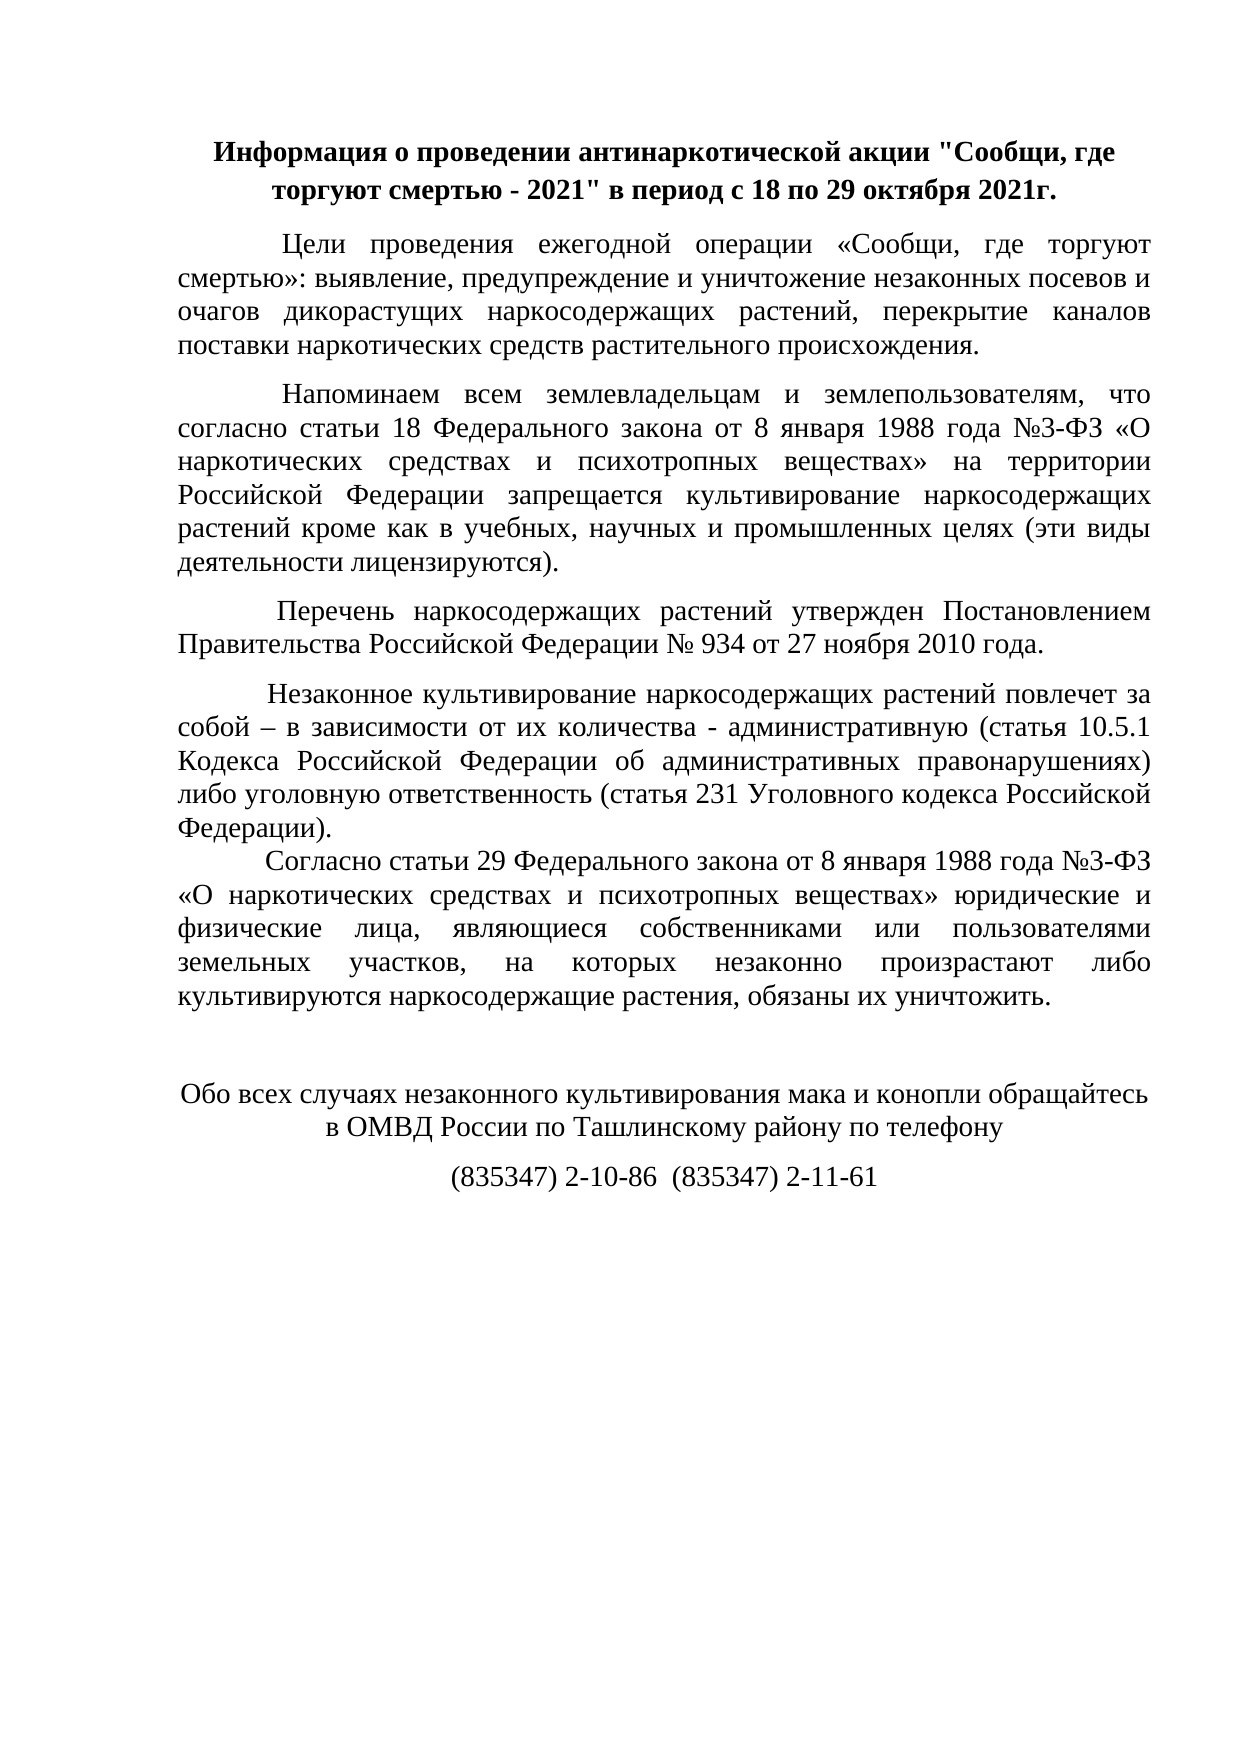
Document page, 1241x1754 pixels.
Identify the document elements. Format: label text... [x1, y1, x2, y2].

text Незаконное культивирование наркосодержащих растений повлечет за собой – в зависимости от их количества - административную (статья 10.5.1 Кодекса Российской Федерации об административных правонарушениях) либо уголовную ответственность (статья 231 Уголовного кодекса Российской Федерации). Согласно статьи 29 Федерального закона от 8 января 1988 года №3-ФЗ «О наркотических средствах и психотропных веществах» юридические и физические лица, являющиеся собственниками или пользователями земельных участков, на которых незаконно произрастают либо культивируются наркосодержащие растения, обязаны их уничтожить. [177, 676, 1152, 1011]
text Перечень наркосодержащих растений утвержден Постановлением Правительства Российской Федерации № 934 от 27 ноября 2010 года. [177, 593, 1152, 660]
text (835347) 2-10-86 (835347) 2-11-61 [177, 1159, 1152, 1192]
text Информация о проведении антинаркотической акции "Сообщи, где торгуют смертью - 2021" в период с 18 по 29 октября 2021г. [177, 134, 1152, 206]
text Напоминаем всем землевладельцам и землепользователям, что согласно статьи 18 Федерального закона от 8 января 1988 года №3-ФЗ «О наркотических средствах и психотропных веществах» на территории Российской Федерации запрещается культивирование наркосодержащих растений кроме как в учебных, научных и промышленных целях (эти виды деятельности лицензируются). [177, 376, 1152, 577]
text Цели проведения ежегодной операции «Сообщи, где торгуют смертью»: выявление, предупреждение и уничтожение незаконных посевов и очагов дикорастущих наркосодержащих растений, перекрытие каналов поставки наркотических средств растительного происхождения. [177, 226, 1152, 361]
text Обо всех случаях незаконного культивирования мака и конопли обращайтесь в ОМВД России по Ташлинскому району по телефону [177, 1076, 1152, 1143]
